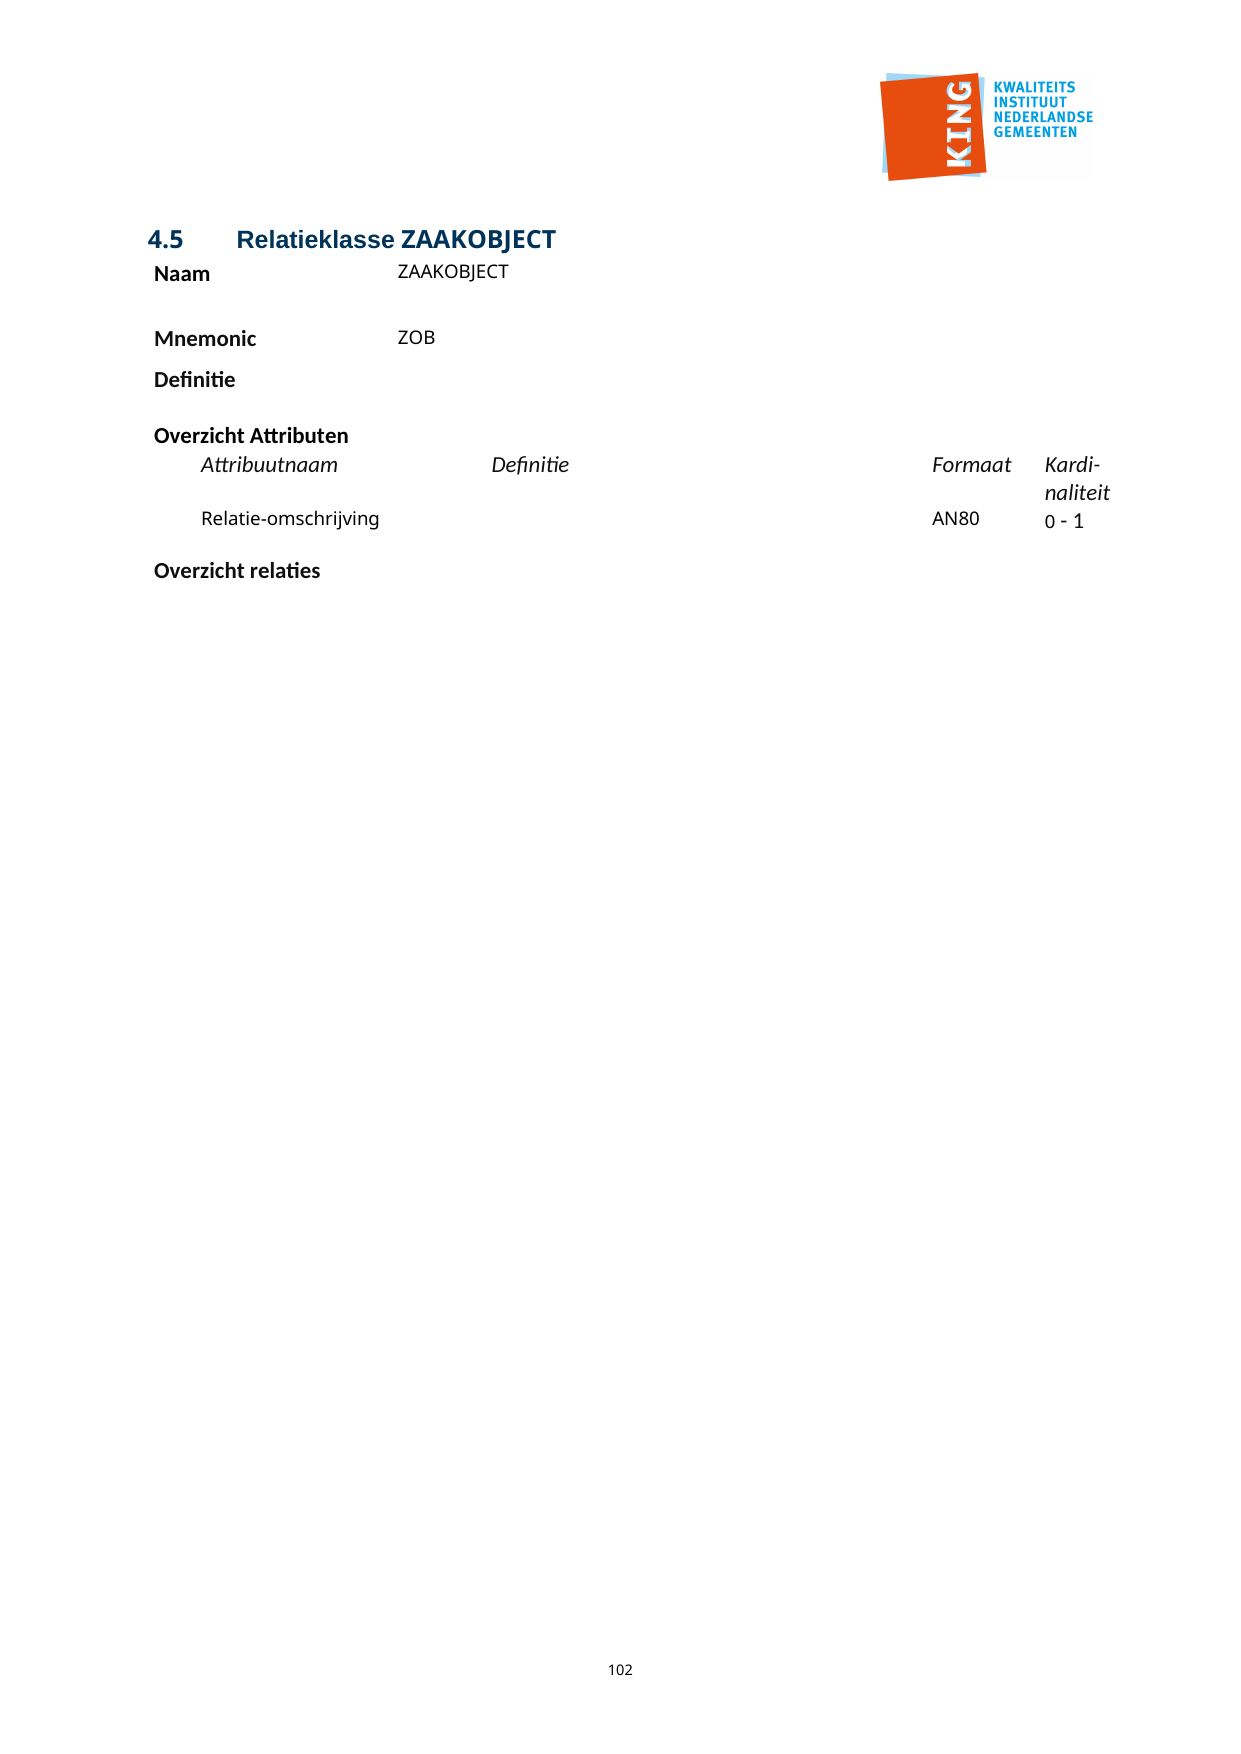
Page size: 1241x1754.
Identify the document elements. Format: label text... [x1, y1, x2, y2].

subtitle Relatieklasse ZAAKOBJECT [148, 207, 1092, 259]
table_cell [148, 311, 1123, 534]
picture [880, 73, 1093, 181]
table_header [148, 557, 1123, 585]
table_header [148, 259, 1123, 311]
